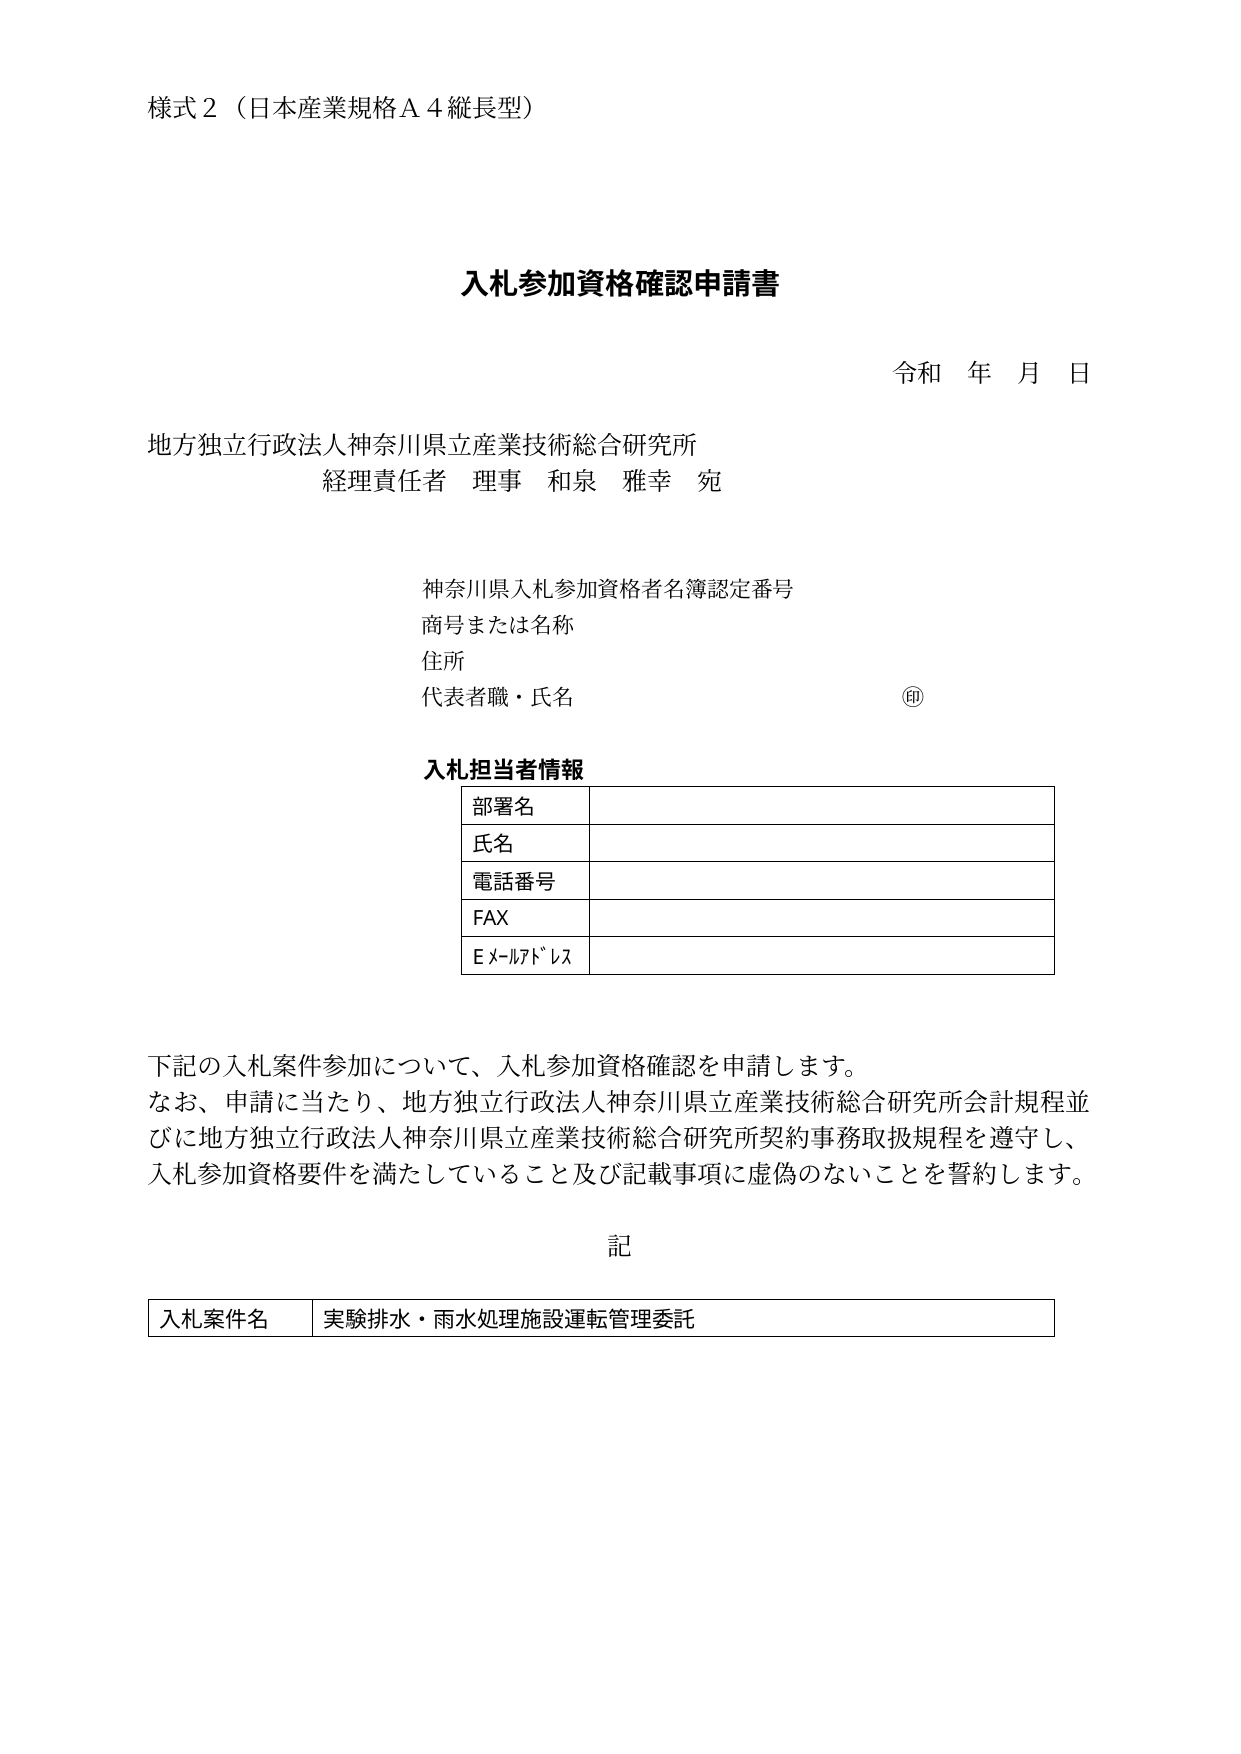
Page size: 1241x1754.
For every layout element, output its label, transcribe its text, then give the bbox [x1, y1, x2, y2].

table_cell [590, 900, 1054, 936]
text なお、申請に当たり、地方独立行政法人神奈川県立産業技術総合研究所会計規程並びに地方独立行政法人神奈川県立産業技術総合研究所契約事務取扱規程を遵守し、入札参加資格要件を満たしていること及び記載事項に虚偽のないことを誓約します。 [148, 1083, 1092, 1191]
table_header [590, 787, 1054, 824]
text 代表者職・氏名 ㊞ [148, 678, 1092, 714]
table_header 実験排水・雨水処理施設運転管理委託 [313, 1300, 1054, 1336]
text 経理責任者 理事 和泉 雅幸 宛 [148, 462, 1092, 498]
table_cell [590, 862, 1054, 899]
text 地方独立行政法人神奈川県立産業技術総合研究所 [148, 426, 1092, 462]
table_header 入札案件名 [149, 1300, 312, 1336]
table_cell Eﾒｰﾙｱﾄﾞﾚｽ [462, 937, 589, 974]
table_cell FAX [462, 900, 589, 936]
text 入札参加資格確認申請書 [148, 246, 1092, 318]
table_cell [590, 937, 1054, 974]
text 住所 [148, 642, 1092, 678]
table_header 部署名 [462, 787, 589, 824]
table_cell 電話番号 [462, 862, 589, 899]
table_cell 氏名 [462, 825, 589, 861]
text 入札担当者情報 [148, 750, 1092, 786]
text 令和 年 月 日 [148, 354, 1092, 390]
table_cell [590, 825, 1054, 861]
text 下記の入札案件参加について、入札参加資格確認を申請します。 [148, 1047, 1092, 1083]
text 商号または名称 [148, 606, 1092, 642]
text 神奈川県入札参加資格者名簿認定番号 [148, 570, 1092, 606]
text 記 [148, 1227, 1092, 1263]
